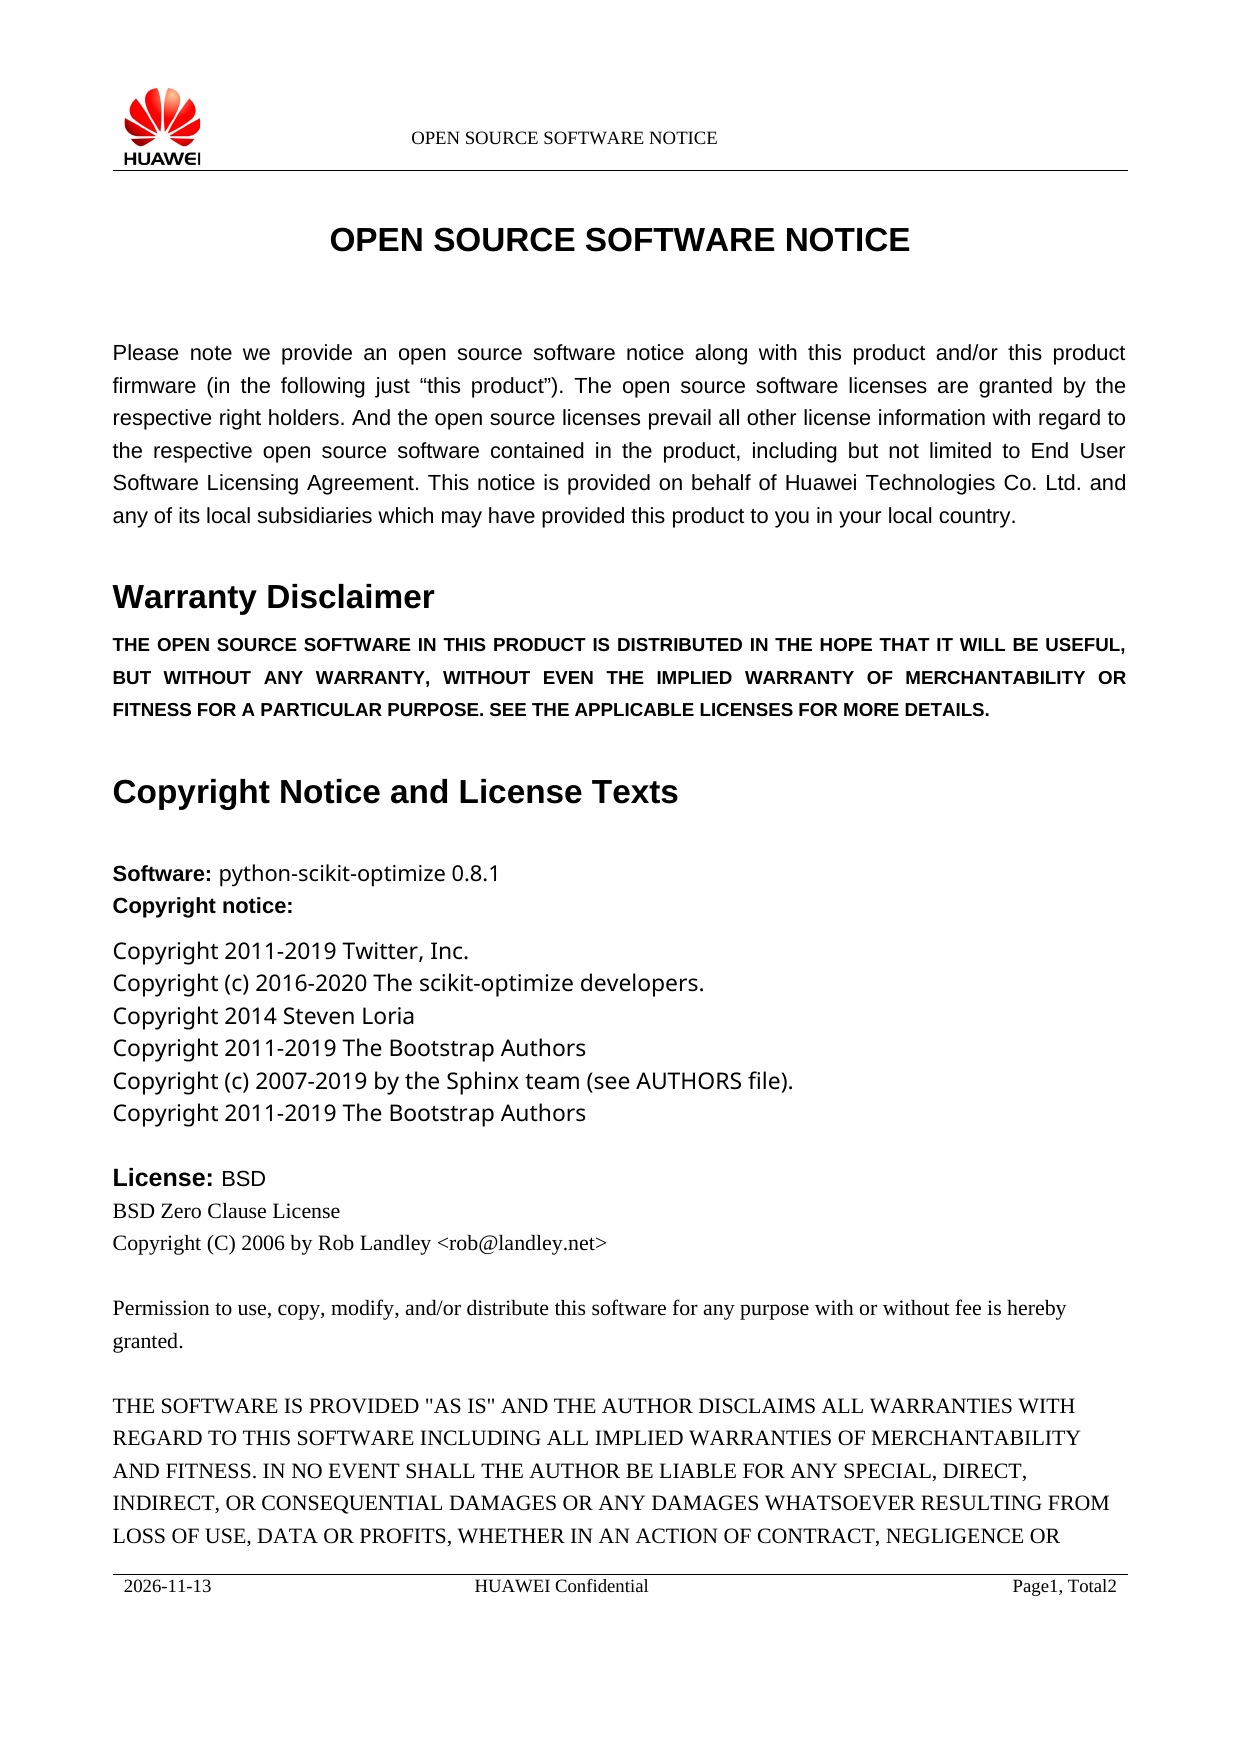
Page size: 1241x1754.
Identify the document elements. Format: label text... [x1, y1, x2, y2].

text The open source software in this product is distributed in the hope that it will be useful, but WITHOUT ANY WARRANTY, without even the implied warranty of MERCHANTABILITY or FITNESS FOR A PARTICULAR PURPOSE. See the applicable licenses for more details. [112, 629, 1128, 726]
title Software: python-scikit-optimize 0.8.1 [112, 856, 1128, 889]
text Please note we provide an open source software notice along with this product and/or this product firmware (in the following just “this product”). The open source software licenses are granted by the respective right holders. And the open source licenses prevail all other license information with regard to the respective open source software contained in the product, including but not limited to End User Software Licensing Agreement. This notice is provided on behalf of Huawei Technologies Co. Ltd. and any of its local subsidiaries which may have provided this product to you in your local country. [112, 336, 1128, 531]
text Warranty Disclaimer [112, 564, 1128, 629]
text Copyright notice: [112, 889, 1128, 921]
text Copyright Notice and License Texts [112, 759, 1128, 824]
text License: BSD [112, 1161, 1128, 1194]
text OPEN SOURCE SOFTWARE NOTICE [112, 206, 1128, 271]
text Copyright (c) 2007-2019 by the Sphinx team (see AUTHORS file). Copyright 2011-2019 The Bootstrap Authors [112, 1064, 1128, 1161]
picture [124, 88, 201, 165]
text Copyright 2011-2019 Twitter, Inc. Copyright (c) 2016-2020 The scikit-optimize developers. Copyright 2014 Steven Loria Copyright 2011-2019 The Bootstrap Authors [112, 934, 1128, 1064]
